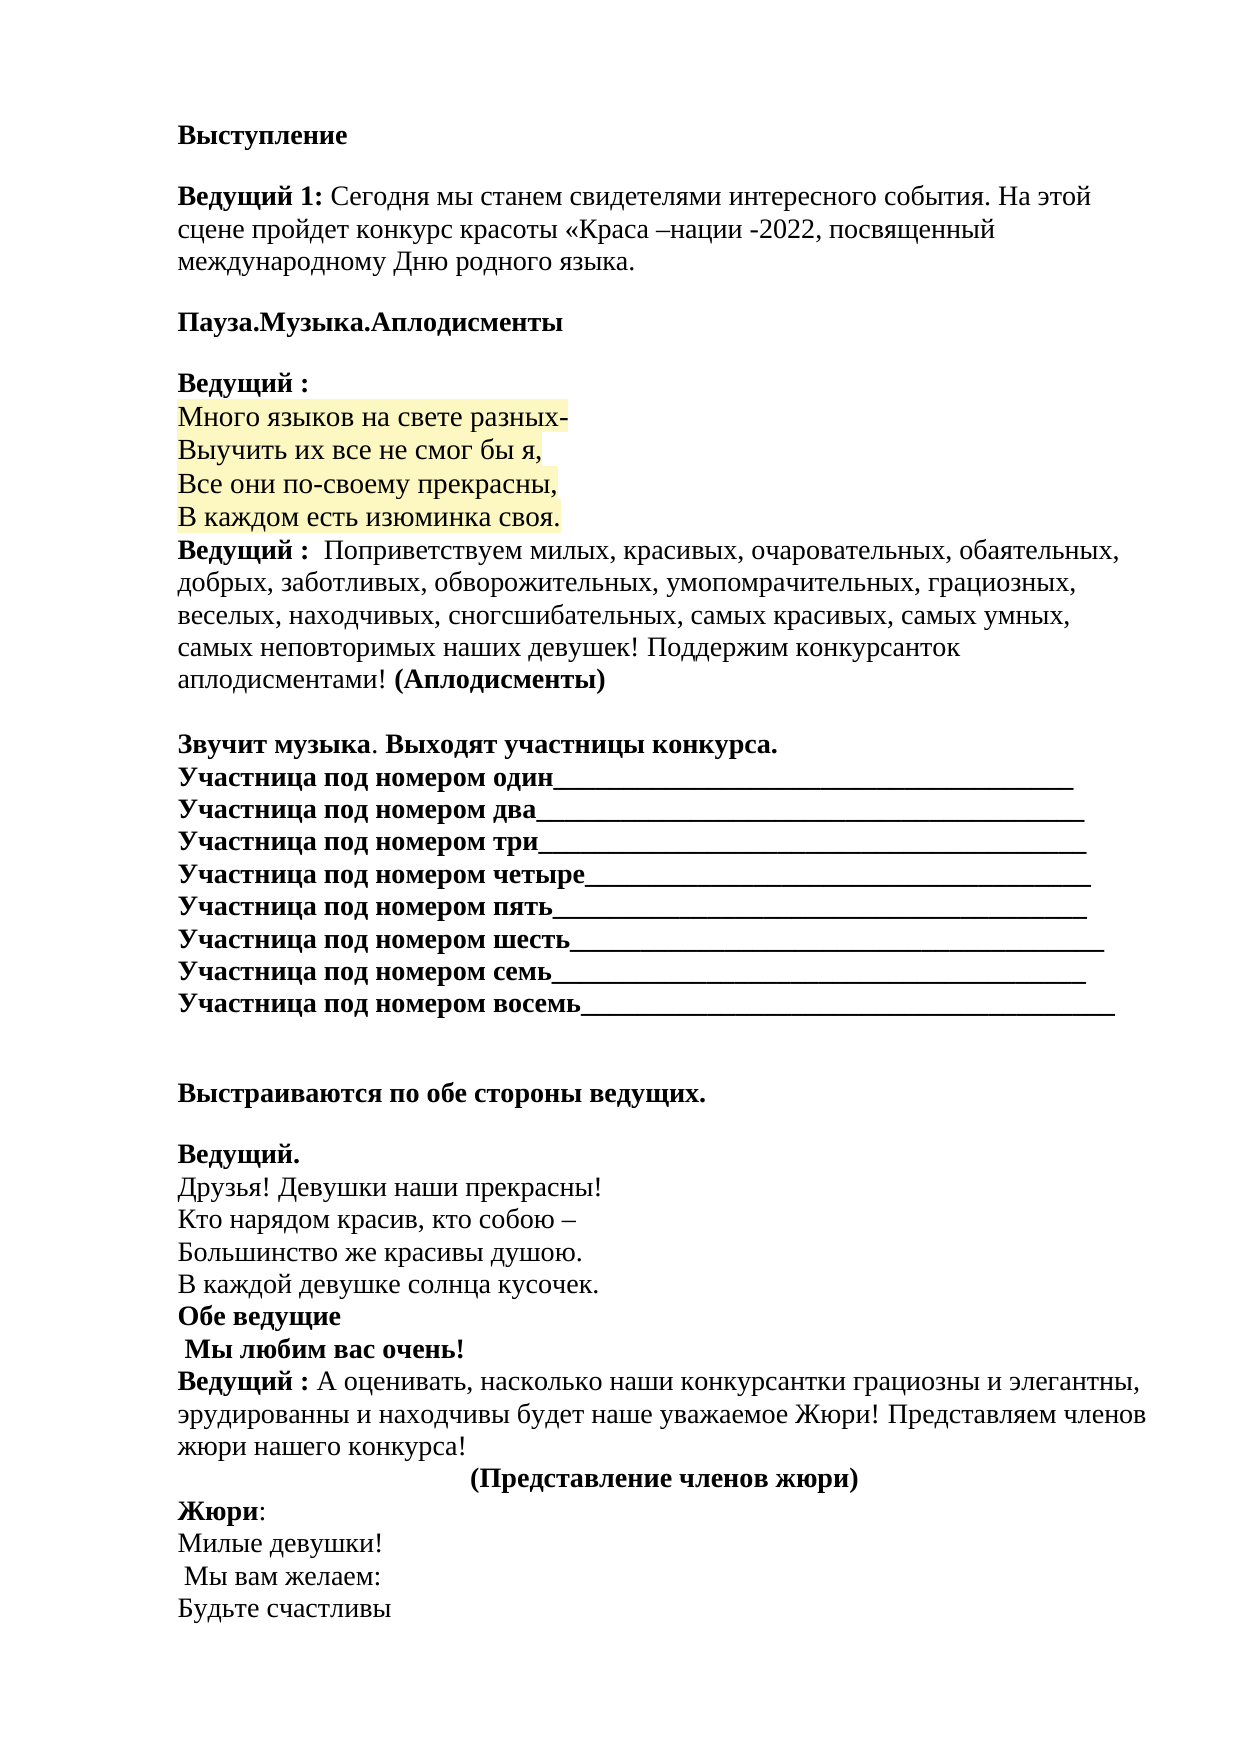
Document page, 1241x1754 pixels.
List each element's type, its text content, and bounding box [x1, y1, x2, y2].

text Участница под номером три_______________________________________ [177, 824, 1152, 857]
text Жюри: [177, 1494, 1152, 1526]
text Будьте счастливы [177, 1591, 1152, 1623]
text Ведущий : Поприветствуем милых, красивых, очаровательных, обаятельных, добрых, заботливых, обворожительных, умопомрачительных, грациозных, веселых, находчивых, сногсшибательных, самых красивых, самых умных, самых неповторимых наших девушек! Поддержим конкурсанток аплодисментами! (Аплодисменты) [177, 533, 1152, 695]
text Участница под номером пять______________________________________ [177, 889, 1152, 922]
text Участница под номером два_______________________________________ [177, 792, 1152, 824]
text Участница под номером восемь______________________________________ [177, 986, 1152, 1019]
text Большинство же красивы душою. [177, 1235, 1152, 1267]
text Много языков на свете разных- Выучить их все не смог бы я, Все они по-своему прекрасны, В каждом есть изюминка своя. [542, 399, 1152, 533]
text Друзья! Девушки наши прекрасны! [177, 1170, 1152, 1202]
text Участница под номером один_____________________________________ [177, 760, 1152, 792]
text Участница под номером шесть______________________________________ [177, 922, 1152, 954]
text Участница под номером семь______________________________________ [177, 954, 1152, 986]
text Участница под номером четыре____________________________________ [177, 857, 1152, 889]
text В каждой девушке солнца кусочек. [177, 1267, 1152, 1299]
text Выстраиваются по обе стороны ведущих. [177, 1076, 1152, 1137]
text Пауза.Музыка.Аплодисменты [177, 305, 1152, 338]
text Выступление [177, 118, 1152, 151]
text Ведущий 1: Сегодня мы станем свидетелями интересного события. На этой сцене пройдет конкурс красоты «Краса –нации -2022, посвященный международному Дню родного языка. [177, 179, 1152, 276]
text Ведущий : [177, 366, 1152, 399]
text Звучит музыка. Выходят участницы конкурса. [177, 695, 1152, 760]
text Ведущий : А оценивать, насколько наши конкурсантки грациозны и элегантны, эрудированны и находчивы будет наше уважаемое Жюри! Представляем членов жюри нашего конкурса! [177, 1364, 1152, 1461]
text Ведущий. [177, 1137, 1152, 1170]
text Милые девушки! [177, 1526, 1152, 1559]
text Кто нарядом красив, кто собою – [177, 1202, 1152, 1235]
text Мы вам желаем: [177, 1559, 1152, 1591]
text (Представление членов жюри) [177, 1461, 1152, 1494]
text Мы любим вас очень! [177, 1332, 1152, 1364]
text Обе ведущие [177, 1299, 1152, 1332]
